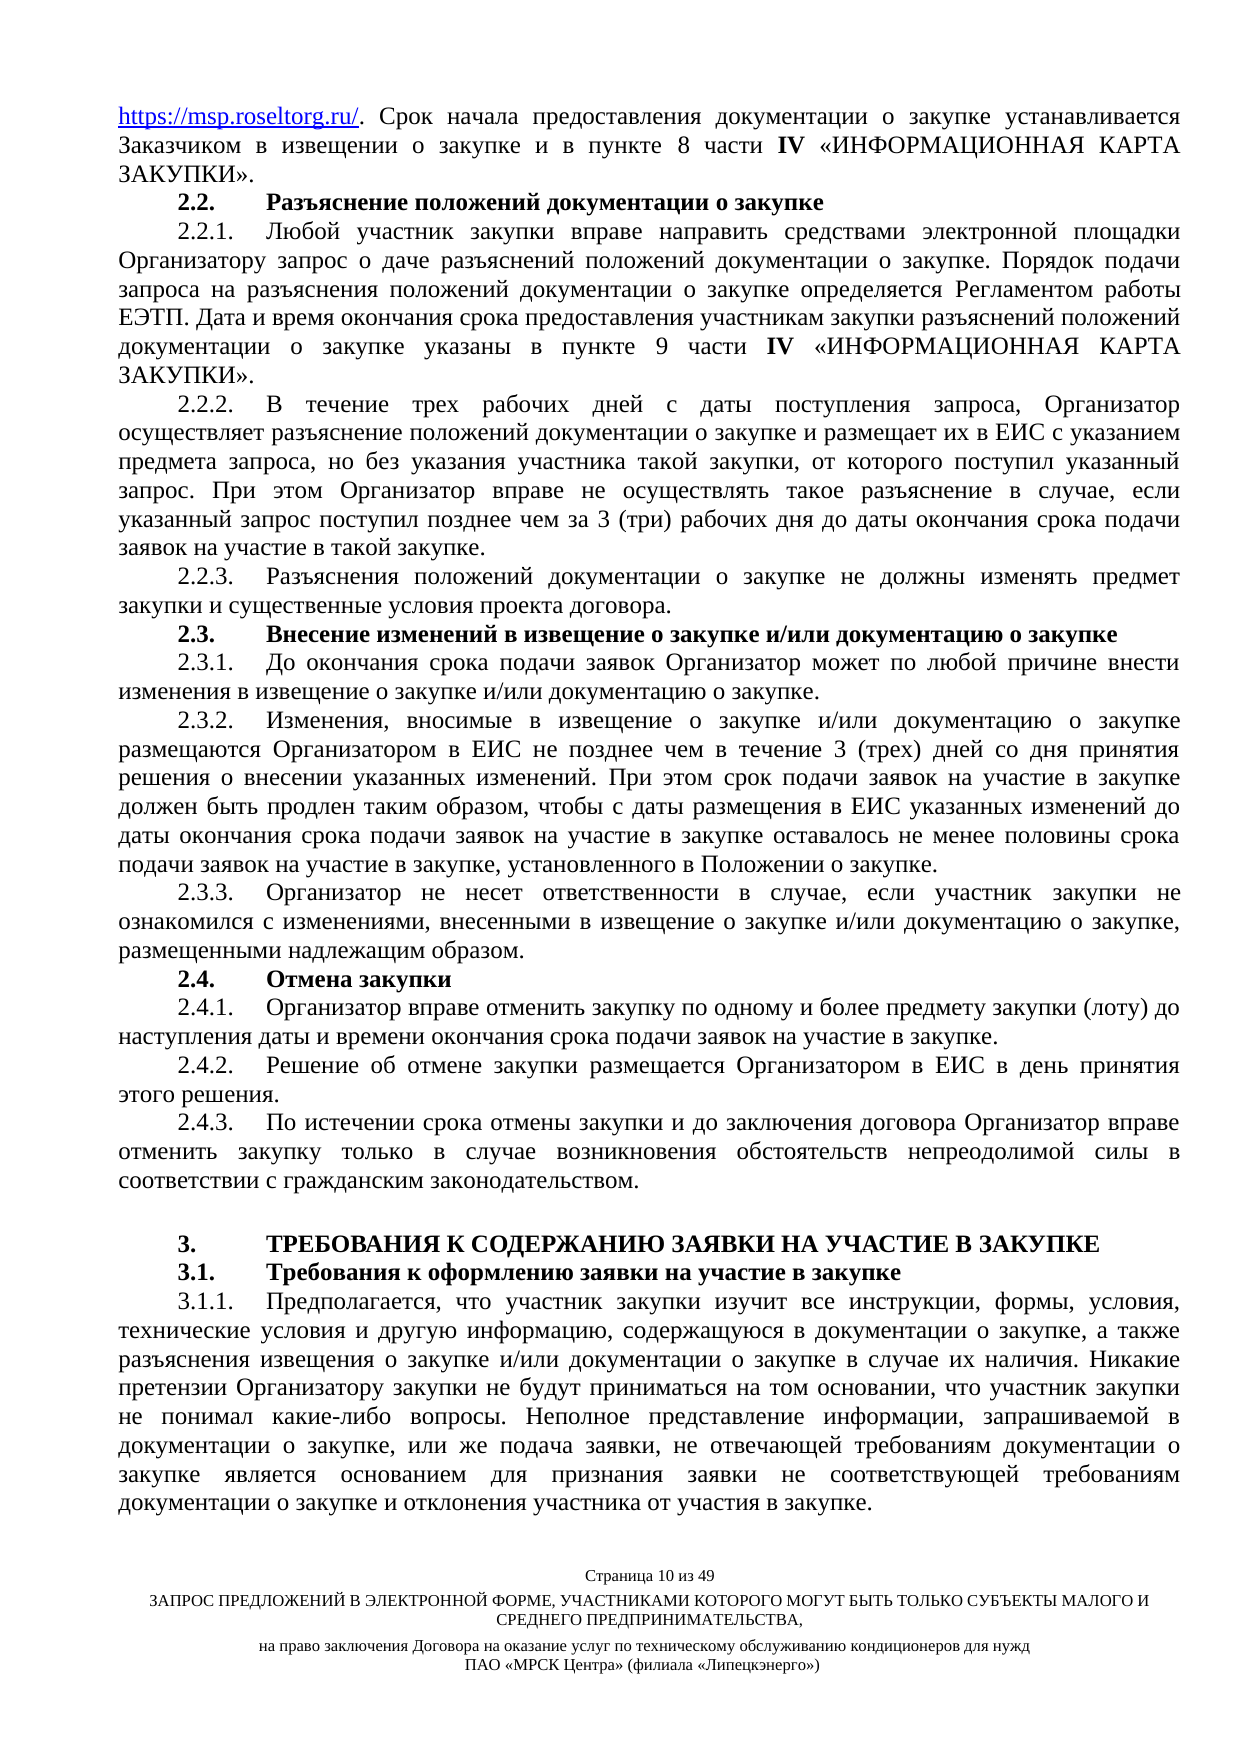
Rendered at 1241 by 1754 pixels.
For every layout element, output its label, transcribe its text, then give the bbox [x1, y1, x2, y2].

subtitle Внесение изменений в извещение о закупке и/или документацию о закупке [118, 619, 1181, 647]
subtitle Разъяснения положений документации о закупке не должны изменять предмет закупки и существенные условия проекта договора. [118, 561, 1181, 619]
subtitle До окончания срока подачи заявок Организатор может по любой причине внести изменения в извещение о закупке и/или документацию о закупке. [118, 647, 1181, 705]
subtitle По истечении срока отмены закупки и до заключения договора Организатор вправе отменить закупку только в случае возникновения обстоятельств непреодолимой силы в соответствии с гражданским законодательством. [118, 1107, 1181, 1194]
subtitle ТРЕБОВАНИЯ К СОДЕРЖАНИЮ ЗАЯВКИ НА УЧАСТИЕ В ЗАКУПКЕ [118, 1229, 1181, 1257]
subtitle Организатор вправе отменить закупку по одному и более предмету закупки (лоту) до наступления даты и времени окончания срока подачи заявок на участие в закупке. [118, 992, 1181, 1050]
subtitle Отмена закупки [118, 964, 1181, 992]
subtitle Требования к оформлению заявки на участие в закупке [118, 1257, 1181, 1286]
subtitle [118, 101, 1181, 187]
subtitle Изменения, вносимые в извещение о закупке и/или документацию о закупке размещаются Организатором в ЕИС не позднее чем в течение 3 (трех) дней со дня принятия решения о внесении указанных изменений. При этом срок подачи заявок на участие в закупке должен быть продлен таким образом, чтобы с даты размещения в ЕИС указанных изменений до даты окончания срока подачи заявок на участие в закупке оставалось не менее половины срока подачи заявок на участие в закупке, установленного в Положении о закупке. [118, 705, 1181, 877]
subtitle В течение трех рабочих дней с даты поступления запроса, Организатор осуществляет разъяснение положений документации о закупке и размещает их в ЕИС с указанием предмета запроса, но без указания участника такой закупки, от которого поступил указанный запрос. При этом Организатор вправе не осуществлять такое разъяснение в случае, если указанный запрос поступил позднее чем за 3 (три) рабочих дня до даты окончания срока подачи заявок на участие в такой закупке. [118, 389, 1181, 561]
subtitle Предполагается, что участник закупки изучит все инструкции, формы, условия, технические условия и другую информацию, содержащуюся в документации о закупке, а также разъяснения извещения о закупке и/или документации о закупке в случае их наличия. Никакие претензии Организатору закупки не будут приниматься на том основании, что участник закупки не понимал какие-либо вопросы. Неполное представление информации, запрашиваемой в документации о закупке, или же подача заявки, не отвечающей требованиям документации о закупке является основанием для признания заявки не соответствующей требованиям документации о закупке и отклонения участника от участия в закупке. [118, 1286, 1181, 1516]
subtitle Решение об отмене закупки размещается Организатором в ЕИС в день принятия этого решения. [118, 1050, 1181, 1107]
subtitle Разъяснение положений документации о закупке [118, 187, 1181, 216]
subtitle Организатор не несет ответственности в случае, если участник закупки не ознакомился с изменениями, внесенными в извещение о закупке и/или документацию о закупке, размещенными надлежащим образом. [118, 877, 1181, 964]
subtitle Любой участник закупки вправе направить средствами электронной площадки Организатору запрос о даче разъяснений положений документации о закупке. Порядок подачи запроса на разъяснения положений документации о закупке определяется Регламентом работы ЕЭТП. Дата и время окончания срока предоставления участникам закупки разъяснений положений документации о закупке указаны в пункте 9 части IV «ИНФОРМАЦИОННАЯ КАРТА ЗАКУПКИ». [118, 216, 1181, 389]
